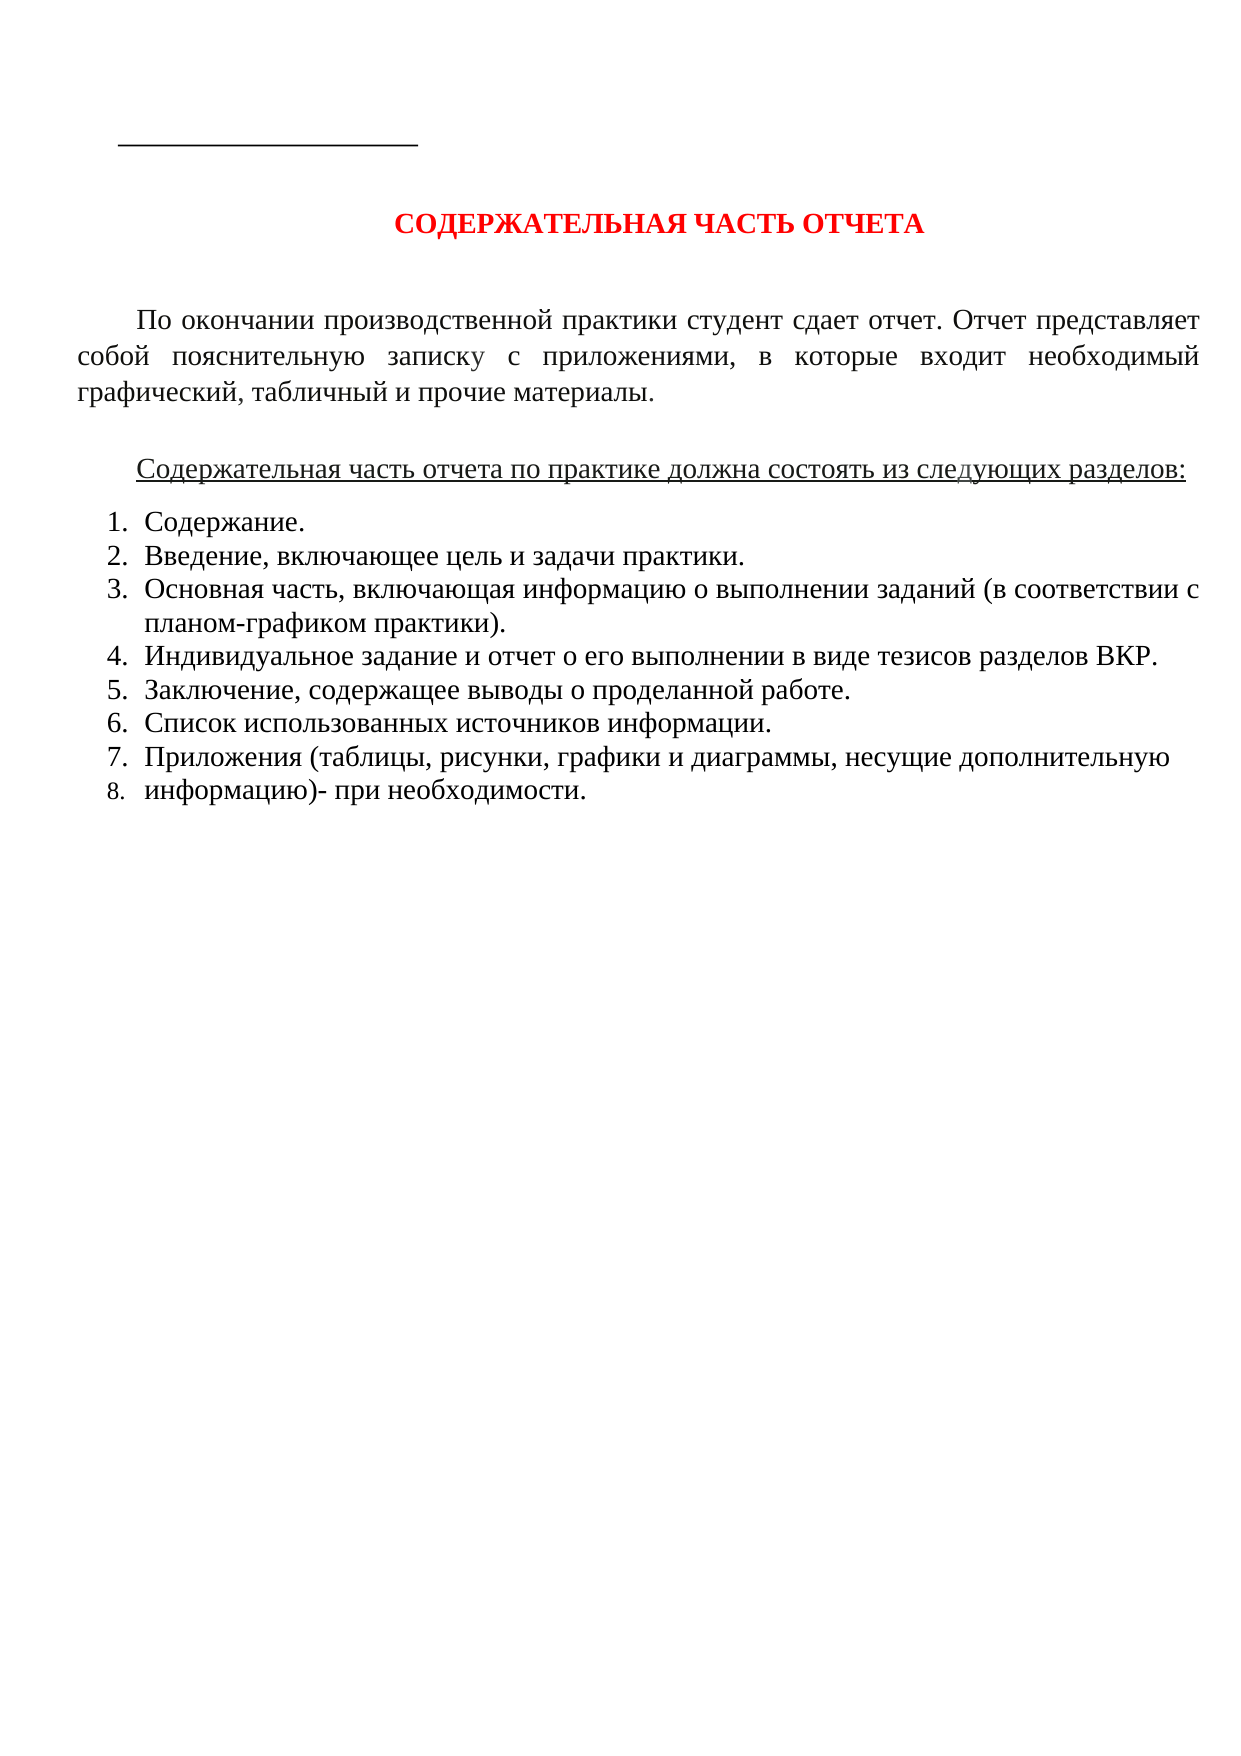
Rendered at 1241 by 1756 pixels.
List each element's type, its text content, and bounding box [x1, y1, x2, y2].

list Список использованных источников информации. [107, 705, 1201, 739]
list Введение, включающее цель и задачи практики. [107, 538, 1201, 571]
text По окончании производственной практики студент сдает отчет. Отчет представляет собой пояснительную записку с приложениями, в которые входит необходимый графический, табличный и прочие материалы. [77, 302, 1201, 408]
list Содержание. [107, 504, 1201, 538]
list Индивидуальное задание и отчет о его выполнении в виде тезисов разделов ВКР. [107, 638, 1201, 672]
list Основная часть, включающая информацию о выполнении заданий (в соответствии с планом-графиком практики). [107, 571, 1201, 638]
list информацию)- при необходимости. [107, 772, 1201, 806]
text СОДЕРЖАТЕЛЬНАЯ ЧАСТЬ ОТЧЕТА [118, 206, 1201, 240]
list Приложения (таблицы, рисунки, графики и диаграммы, несущие дополнительную [107, 739, 1201, 772]
text Содержательная часть отчета по практике должна состоять из следующих разделов: [77, 451, 1201, 485]
list Заключение, содержащее выводы о проделанной работе. [107, 672, 1201, 705]
